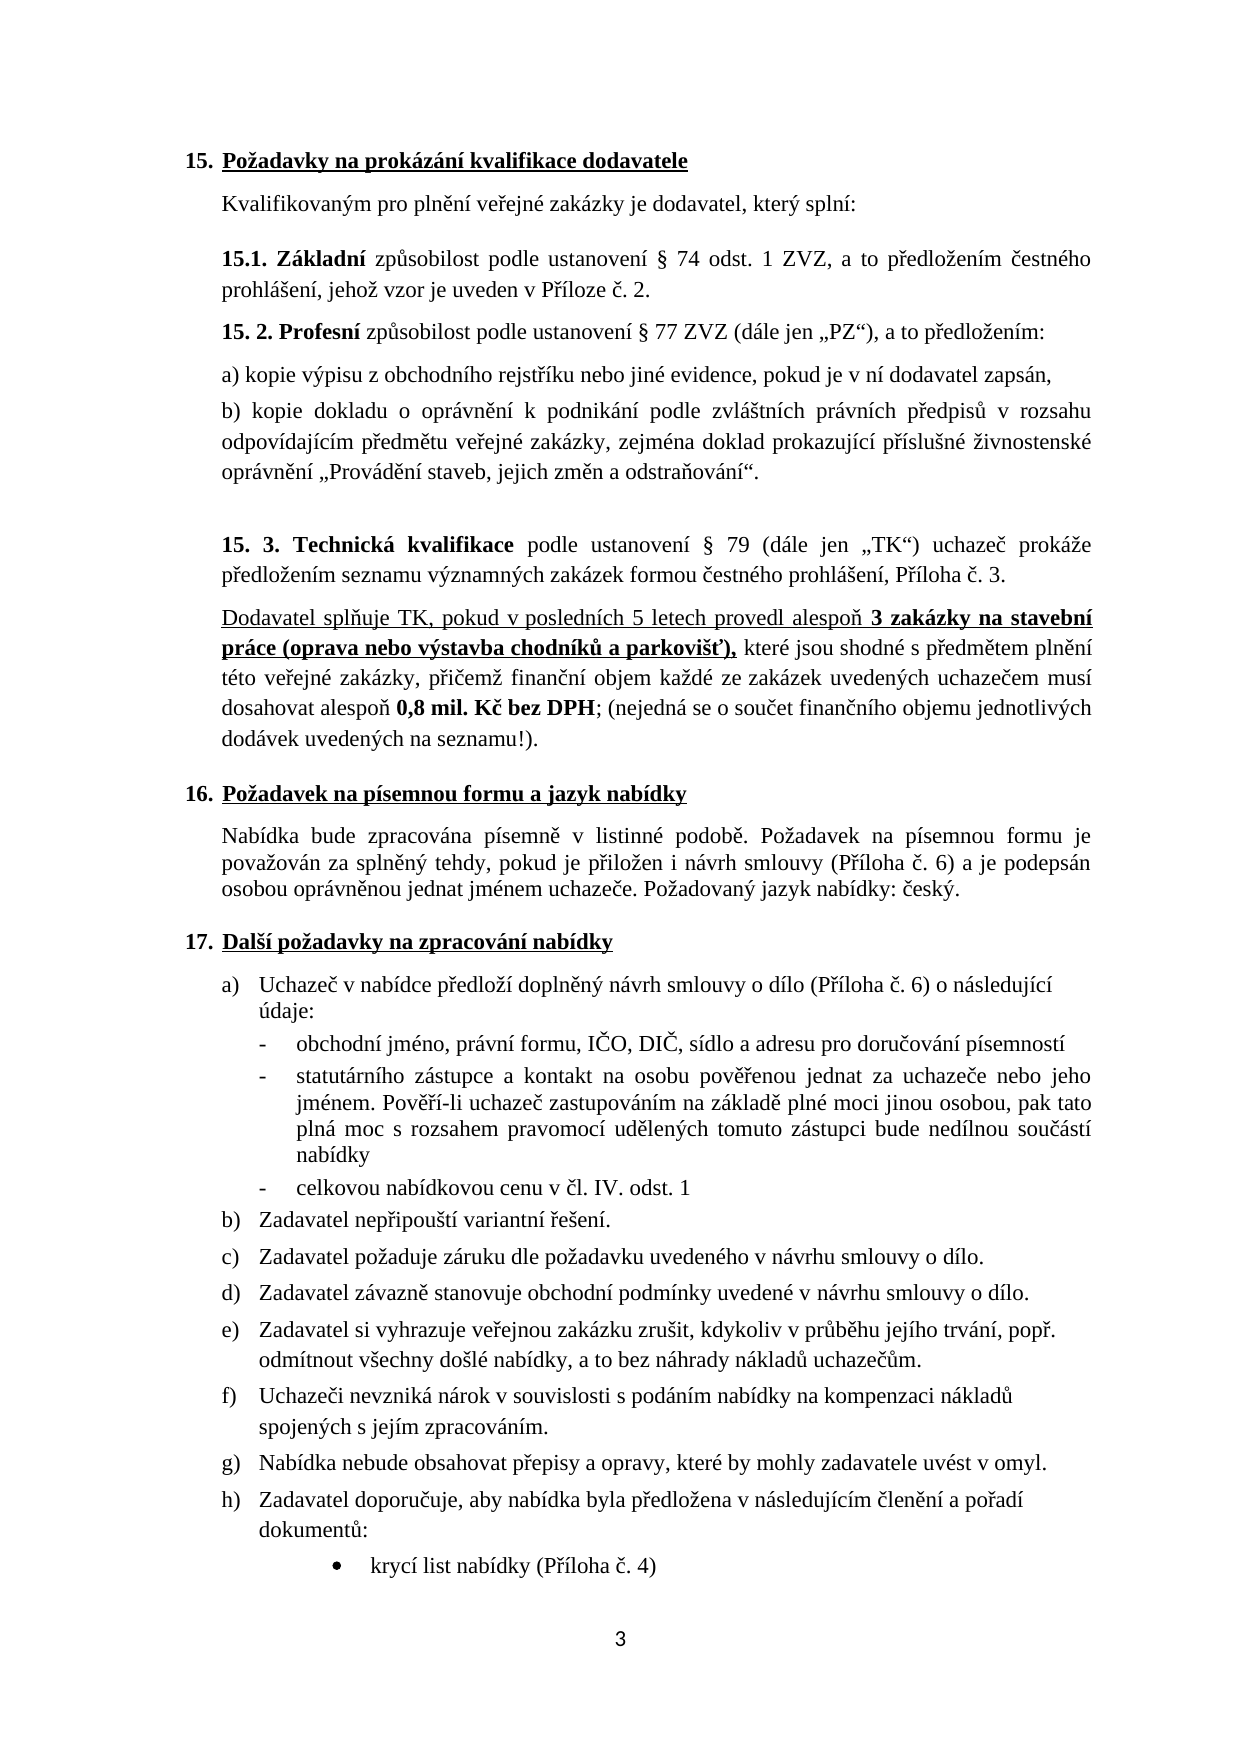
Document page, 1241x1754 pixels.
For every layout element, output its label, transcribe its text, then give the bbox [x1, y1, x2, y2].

list Zadavatel závazně stanovuje obchodní podmínky uvedené v návrhu smlouvy o dílo. [221, 1279, 1093, 1306]
text Dodavatel splňuje TK, pokud v posledních 5 letech provedl alespoň 3 zakázky na stavební práce (oprava nebo výstavba chodníků a parkovišť), které jsou shodné s předmětem plnění této veřejné zakázky, přičemž finanční objem každé ze zakázek uvedených uchazečem musí dosahovat alespoň 0,8 mil. Kč bez DPH; (nejedná se o součet finančního objemu jednotlivých dodávek uvedených na seznamu!). [221, 628, 1093, 751]
list Uchazeči nevzniká nárok v souvislosti s podáním nabídky na kompenzaci nákladů spojených s jejím zpracováním. [221, 1383, 1093, 1439]
list Uchazeč v nabídce předloží doplněný návrh smlouvy o dílo (Příloha č. 6) o následující údaje: [221, 971, 1093, 1023]
text b) kopie dokladu o oprávnění k podnikání podle zvláštních právních předpisů v rozsahu odpovídajícím předmětu veřejné zakázky, zejména doklad prokazující příslušné živnostenské oprávnění „Provádění staveb, jejich změn a odstraňování“. [221, 398, 1093, 484]
list celkovou nabídkovou cenu v čl. IV. odst. 1 [259, 1174, 1093, 1200]
list Požadavky na prokázání kvalifikace dodavatele [185, 148, 1093, 174]
text Kvalifikovaným pro plnění veřejné zakázky je dodavatel, který splní: [221, 190, 1093, 217]
text 15. 3. Technická kvalifikace podle ustanovení § 79 (dále jen „TK“) uchazeč prokáže předložením seznamu významných zakázek formou čestného prohlášení, Příloha č. 3. [221, 531, 1093, 587]
list Zadavatel doporučuje, aby nabídka byla předložena v následujícím členění a pořadí dokumentů: [221, 1486, 1093, 1542]
text 15.1. Základní způsobilost podle ustanovení § 74 odst. 1 ZVZ, a to předložením čestného prohlášení, jehož vzor je uveden v Příloze č. 2. [221, 246, 1093, 302]
list Zadavatel si vyhrazuje veřejnou zakázku zrušit, kdykoliv v průběhu jejího trvání, popř. odmítnout všechny došlé nabídky, a to bez náhrady nákladů uchazečům. [221, 1316, 1093, 1372]
list krycí list nabídky (Příloha č. 4) [333, 1552, 1093, 1579]
list Požadavek na písemnou formu a jazyk nabídky [185, 780, 1093, 806]
text Nabídka bude zpracována písemně v listinné podobě. Požadavek na písemnou formu je považován za splněný tehdy, pokud je přiložen i návrh smlouvy (Příloha č. 6) a je podepsán osobou oprávněnou jednat jménem uchazeče. Požadovaný jazyk nabídky: český. [221, 823, 1093, 902]
text 15. 2. Profesní způsobilost podle ustanovení § 77 ZVZ (dále jen „PZ“), a to předložením: [221, 318, 1093, 345]
list obchodní jméno, právní formu, IČO, DIČ, sídlo a adresu pro doručování písemností [259, 1030, 1093, 1056]
list Zadavatel požaduje záruku dle požadavku uvedeného v návrhu smlouvy o dílo. [221, 1243, 1093, 1269]
list statutárního zástupce a kontakt na osobu pověřenou jednat za uchazeče nebo jeho jménem. Pověří-li uchazeč zastupováním na základě plné moci jinou osobou, pak tato plná moc s rozsahem pravomocí udělených tomuto zástupci bude nedílnou součástí nabídky [259, 1062, 1093, 1168]
list Další požadavky na zpracování nabídky [185, 928, 1093, 954]
text a) kopie výpisu z obchodního rejstříku nebo jiné evidence, pokud je v ní dodavatel zapsán, [221, 361, 1093, 387]
list Zadavatel nepřipouští variantní řešení. [221, 1207, 1093, 1233]
list Nabídka nebude obsahovat přepisy a opravy, které by mohly zadavatele uvést v omyl. [221, 1449, 1093, 1476]
